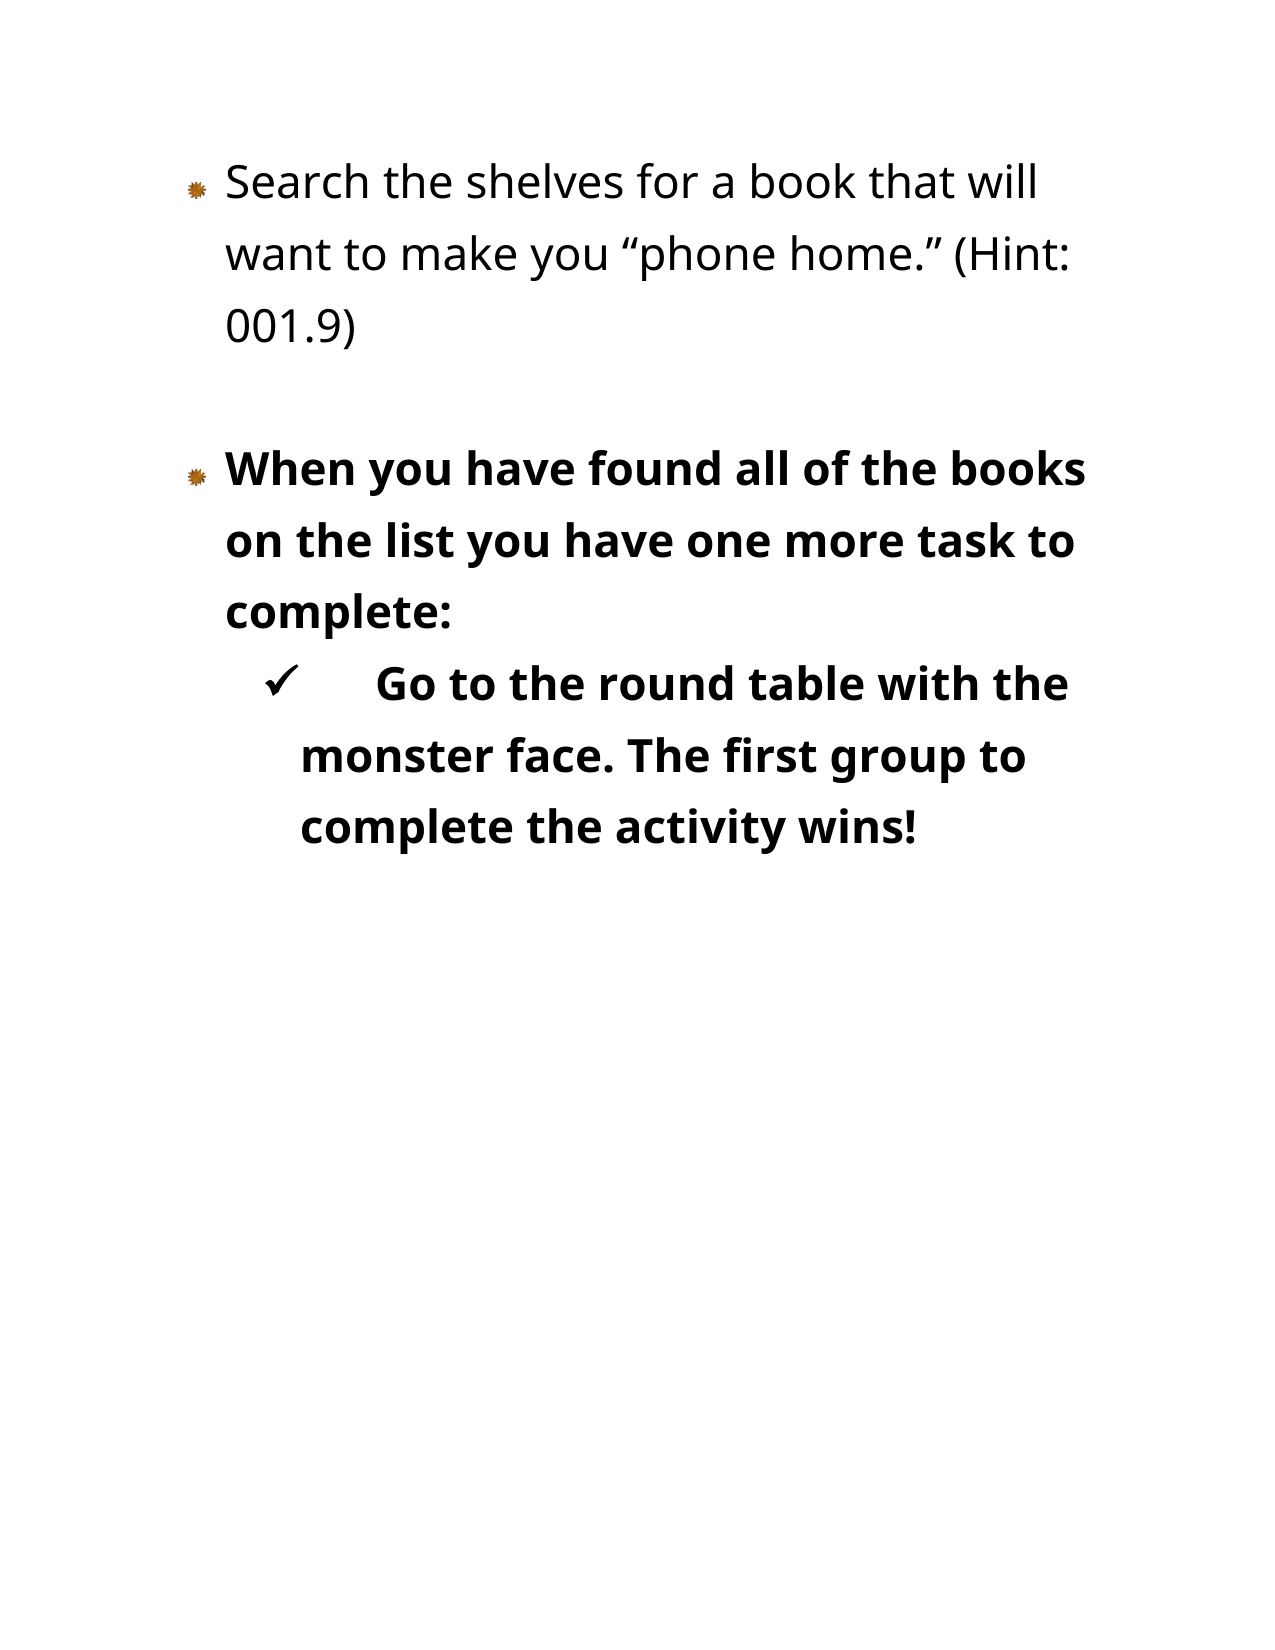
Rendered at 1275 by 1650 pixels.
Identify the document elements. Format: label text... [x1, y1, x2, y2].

list Search the shelves for a book that will want to make you “phone home.” (Hint: 001.9) [187, 150, 1125, 356]
list Go to the round table with the monster face. The first group to complete the activity wins! [262, 652, 1125, 857]
picture [188, 469, 206, 486]
picture [188, 182, 206, 199]
list When you have found all of the books on the list you have one more task to complete: [187, 437, 1125, 642]
